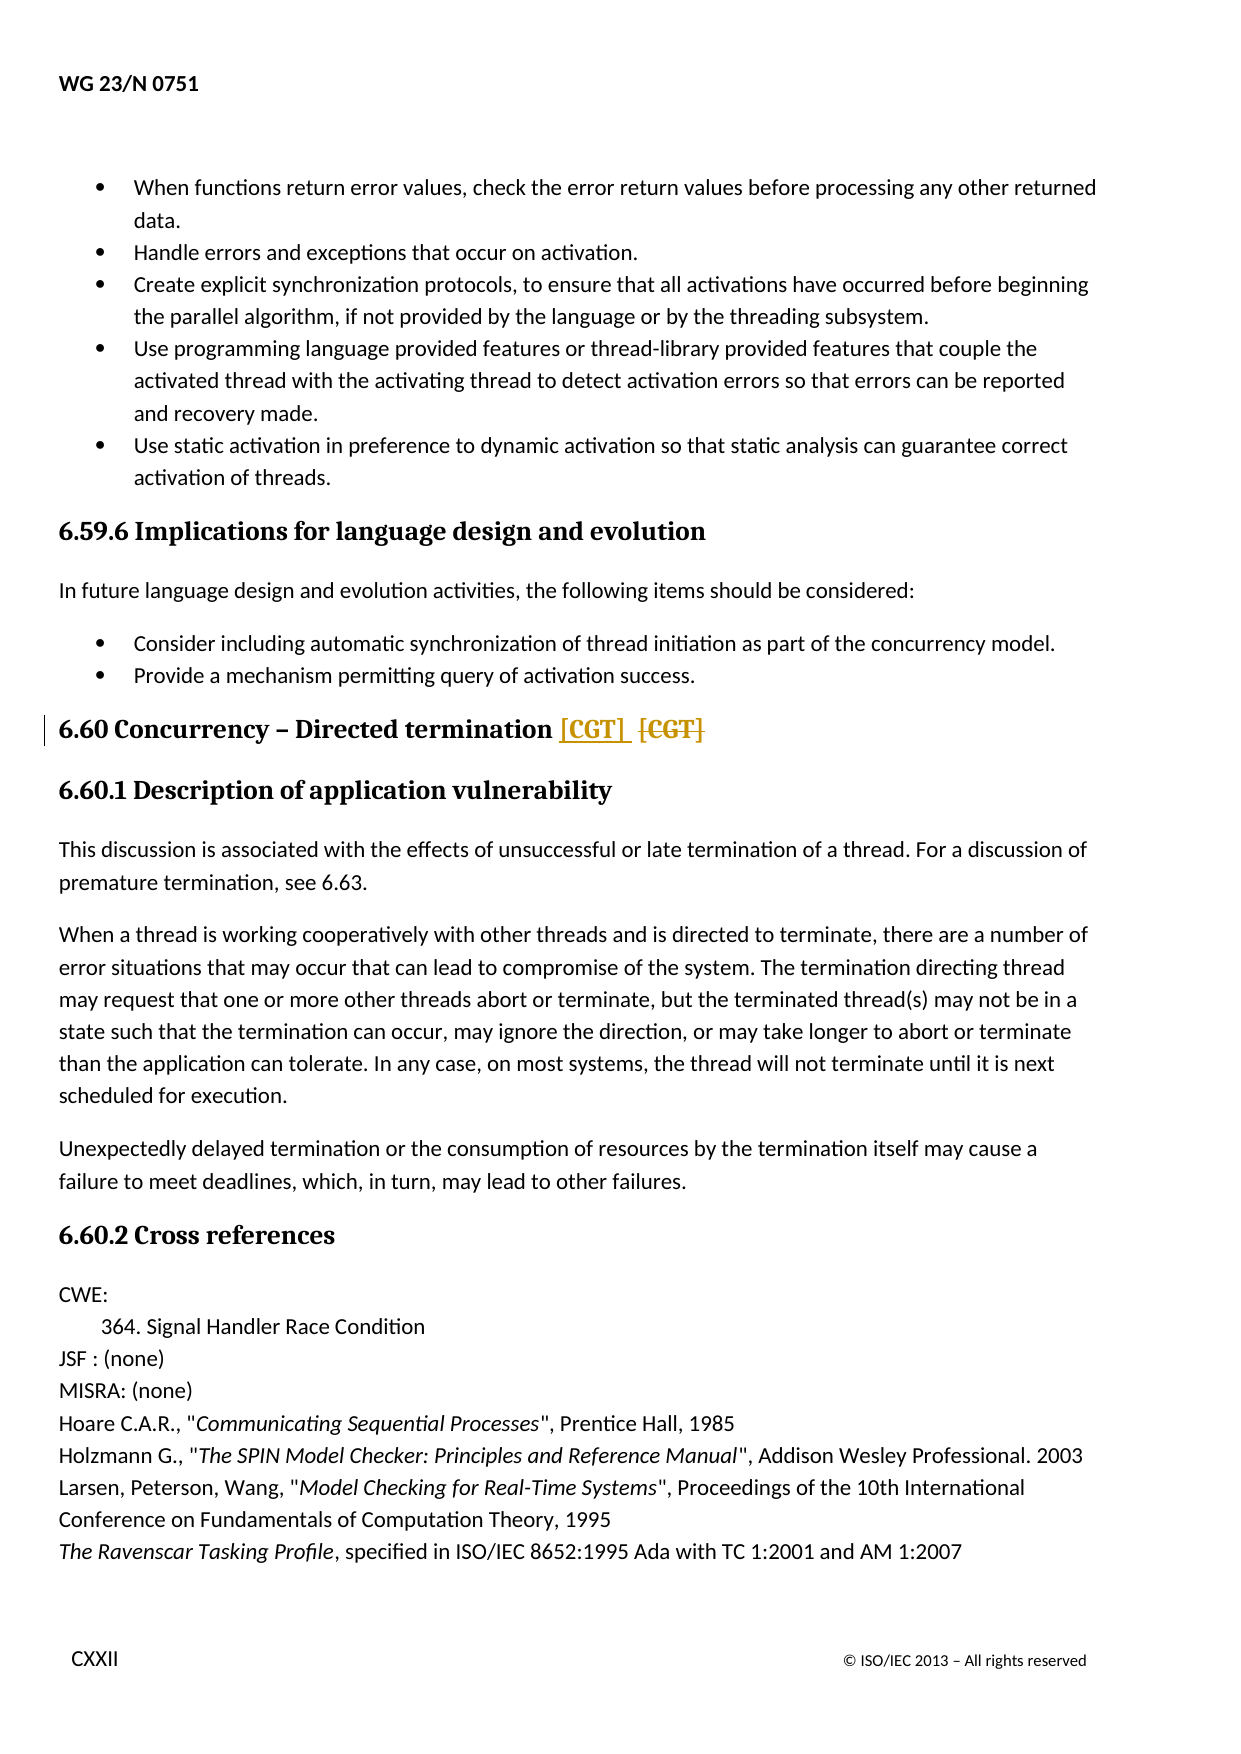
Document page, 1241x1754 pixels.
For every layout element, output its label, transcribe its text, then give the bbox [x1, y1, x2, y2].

text Unexpectedly delayed termination or the consumption of resources by the termination itself may cause a failure to meet deadlines, which, in turn, may lead to other failures. [58, 1134, 1099, 1195]
list Create explicit synchronization protocols, to ensure that all activations have occurred before beginning the parallel algorithm, if not provided by the language or by the threading subsystem. [96, 270, 1099, 330]
text CWE: [58, 1280, 1099, 1308]
list Provide a mechanism permitting query of activation success. [96, 662, 1099, 689]
text MISRA: (none) [58, 1376, 1099, 1404]
text Holzmann G., "The SPIN Model Checker: Principles and Reference Manual", Addison Wesley Professional. 2003 [58, 1441, 1099, 1469]
text When a thread is working cooperatively with other threads and is directed to terminate, there are a number of error situations that may occur that can lead to compromise of the system. The termination directing thread may request that one or more other threads abort or terminate, but the terminated thread(s) may not be in a state such that the termination can occur, may ignore the direction, or may take longer to abort or terminate than the application can tolerate. In any case, on most systems, the thread will not terminate until it is next scheduled for execution. [58, 921, 1099, 1109]
list Use static activation in preference to dynamic activation so that static analysis can guarantee correct activation of threads. [96, 431, 1099, 491]
text This discussion is associated with the effects of unsuccessful or late termination of a thread. For a discussion of premature termination, see 6.63. [58, 835, 1099, 896]
text The Ravenscar Tasking Profile, specified in ISO/IEC 8652:1995 Ada with TC 1:2001 and AM 1:2007 [58, 1537, 1099, 1565]
subtitle 6.60 Concurrency – Directed termination [58, 714, 1099, 746]
list Consider including automatic synchronization of thread initiation as part of the concurrency model. [96, 629, 1099, 657]
list Handle errors and exceptions that occur on activation. [96, 238, 1099, 266]
subtitle 6.60.1 Description of application vulnerability [58, 775, 1099, 806]
text JSF : (none) [58, 1344, 1099, 1372]
list When functions return error values, check the error return values before processing any other returned data. [96, 173, 1099, 234]
text Hoare C.A.R., "Communicating Sequential Processes", Prentice Hall, 1985 [58, 1409, 1099, 1437]
subtitle 6.60.2 Cross references [58, 1220, 1099, 1251]
subtitle 6.59.6 Implications for language design and evolution [58, 516, 1099, 547]
text Larsen, Peterson, Wang, "Model Checking for Real-Time Systems", Proceedings of the 10th International Conference on Fundamentals of Computation Theory, 1995 [58, 1473, 1099, 1533]
text 364. Signal Handler Race Condition [101, 1312, 1099, 1340]
text In future language design and evolution activities, the following items should be considered: [58, 576, 1099, 604]
list Use programming language provided features or thread-library provided features that couple the activated thread with the activating thread to detect activation errors so that errors can be reported and recovery made. [96, 334, 1099, 427]
